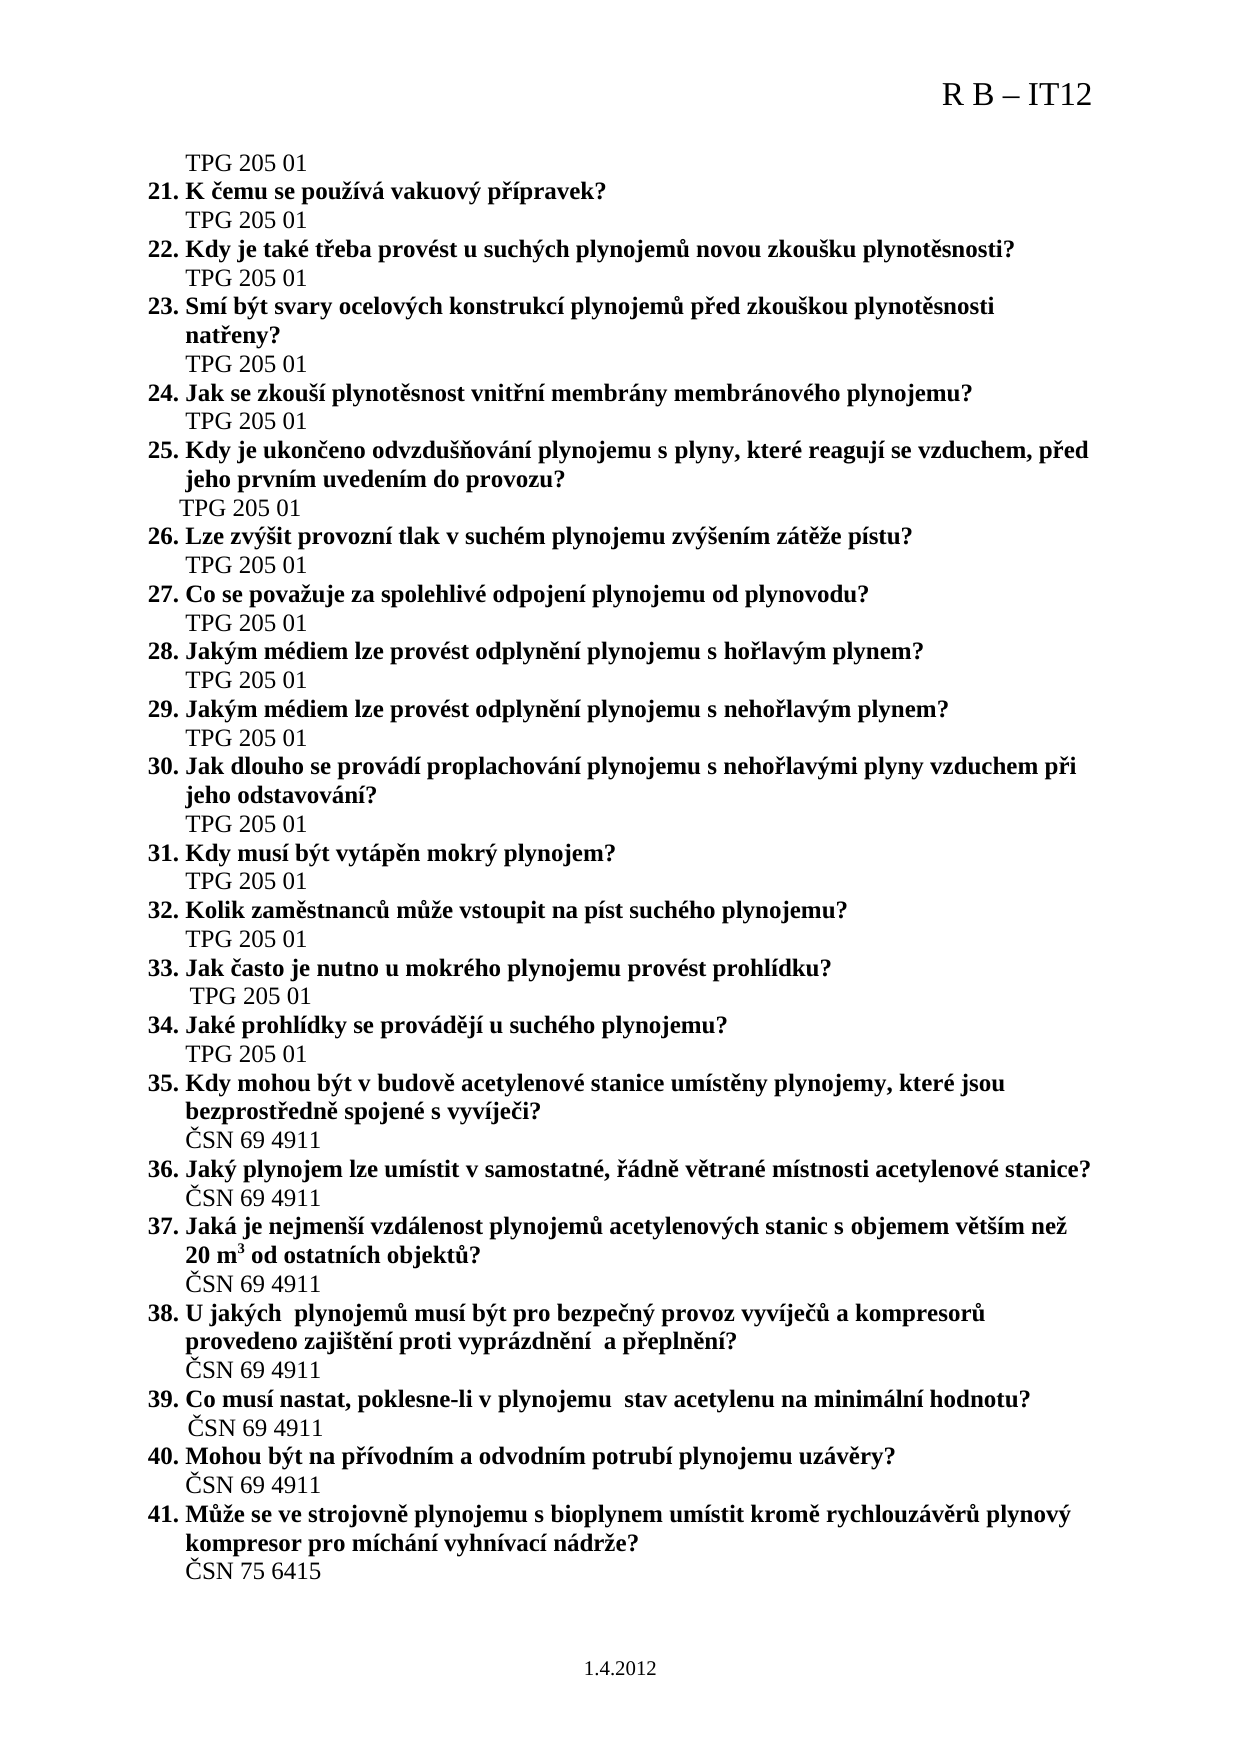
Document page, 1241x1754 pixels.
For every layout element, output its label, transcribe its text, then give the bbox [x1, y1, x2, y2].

text TPG 205 01 [148, 1039, 1092, 1068]
text ČSN 69 4911 [148, 1413, 1092, 1441]
list Mohou být na přívodním a odvodním potrubí plynojemu uzávěry? [148, 1441, 1092, 1470]
text provedeno zajištění proti vyprázdnění a přeplnění? [148, 1326, 1092, 1355]
list Kdy je také třeba provést u suchých plynojemů novou zkoušku plynotěsnosti? [148, 234, 1092, 263]
text TPG 205 01 [148, 406, 1092, 435]
text TPG 205 01 [148, 924, 1092, 953]
list Lze zvýšit provozní tlak v suchém plynojemu zvýšením zátěže pístu? [148, 521, 1092, 550]
text TPG 205 01 [148, 205, 1092, 234]
text TPG 205 01 [148, 723, 1092, 751]
text ČSN 69 4911 [148, 1355, 1092, 1384]
text ČSN 69 4911 [148, 1183, 1092, 1211]
text TPG 205 01 [148, 263, 1092, 291]
list Jak dlouho se provádí proplachování plynojemu s nehořlavými plyny vzduchem při jeho odstavování? [148, 751, 1092, 809]
text TPG 205 01 [148, 349, 1092, 378]
text ČSN 69 4911 [148, 1269, 1092, 1298]
list Co musí nastat, poklesne-li v plynojemu stav acetylenu na minimální hodnotu? [148, 1384, 1092, 1413]
list Jakým médiem lze provést odplynění plynojemu s hořlavým plynem? [148, 636, 1092, 665]
text TPG 205 01 [148, 866, 1092, 895]
text TPG 205 01 [148, 148, 1092, 176]
text TPG 205 01 [148, 981, 1092, 1010]
list Jakým médiem lze provést odplynění plynojemu s nehořlavým plynem? [148, 694, 1092, 723]
text jeho prvním uvedením do provozu? [148, 464, 1092, 493]
text ČSN 69 4911 [148, 1125, 1092, 1154]
list U jakých plynojemů musí být pro bezpečný provoz vyvíječů a kompresorů [148, 1298, 1092, 1326]
list Co se považuje za spolehlivé odpojení plynojemu od plynovodu? [148, 579, 1092, 608]
text TPG 205 01 [148, 608, 1092, 636]
list Jaký plynojem lze umístit v samostatné, řádně větrané místnosti acetylenové stanice? [148, 1154, 1092, 1183]
text TPG 205 01 [148, 550, 1092, 579]
text TPG 205 01 [148, 493, 1092, 521]
list Kdy musí být vytápěn mokrý plynojem? [148, 838, 1092, 866]
text ČSN 69 4911 [148, 1470, 1092, 1499]
text TPG 205 01 [148, 809, 1092, 838]
subtitle Kolik zaměstnanců může vstoupit na píst suchého plynojemu? [148, 895, 1092, 924]
list Kdy mohou být v budově acetylenové stanice umístěny plynojemy, které jsou bezprostředně spojené s vyvíječi? [148, 1068, 1092, 1125]
list Jak často je nutno u mokrého plynojemu provést prohlídku? [148, 953, 1092, 981]
list Jaká je nejmenší vzdálenost plynojemů acetylenových stanic s objemem větším než od ostatních objektů? [148, 1211, 1092, 1269]
list Kdy je ukončeno odvzdušňování plynojemu s plyny, které reagují se vzduchem, před [148, 435, 1092, 464]
text ČSN 75 6415 [148, 1556, 1092, 1585]
list Může se ve strojovně plynojemu s bioplynem umístit kromě rychlouzávěrů plynový kompresor pro míchání vyhnívací nádrže? [148, 1499, 1092, 1556]
list K čemu se používá vakuový přípravek? [148, 176, 1092, 205]
list Jaké prohlídky se provádějí u suchého plynojemu? [148, 1010, 1092, 1039]
list Smí být svary ocelových konstrukcí plynojemů před zkouškou plynotěsnosti natřeny? [148, 291, 1092, 349]
text TPG 205 01 [148, 665, 1092, 694]
list Jak se zkouší plynotěsnost vnitřní membrány membránového plynojemu? [148, 378, 1092, 406]
